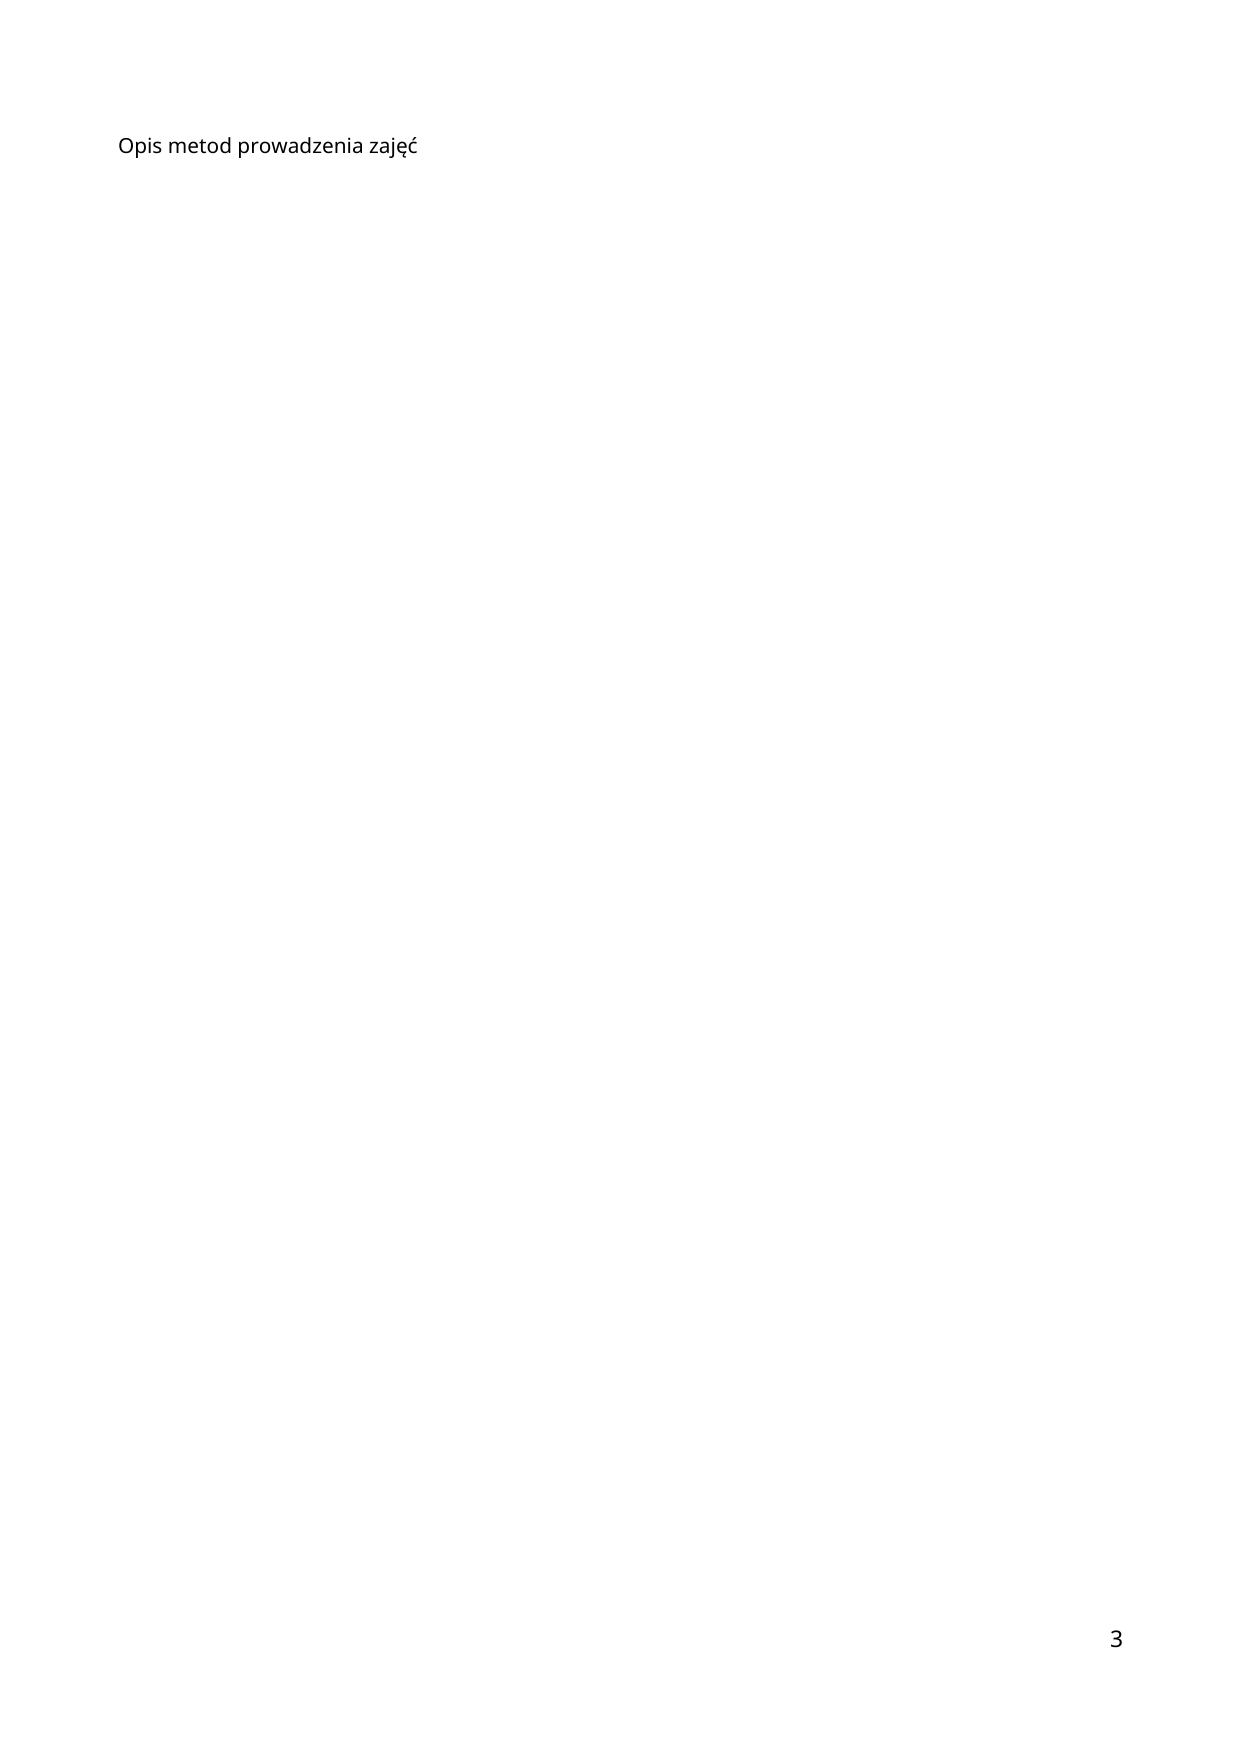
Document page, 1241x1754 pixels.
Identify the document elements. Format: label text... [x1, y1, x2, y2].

text Opis metod prowadzenia zajęć [118, 131, 1132, 160]
